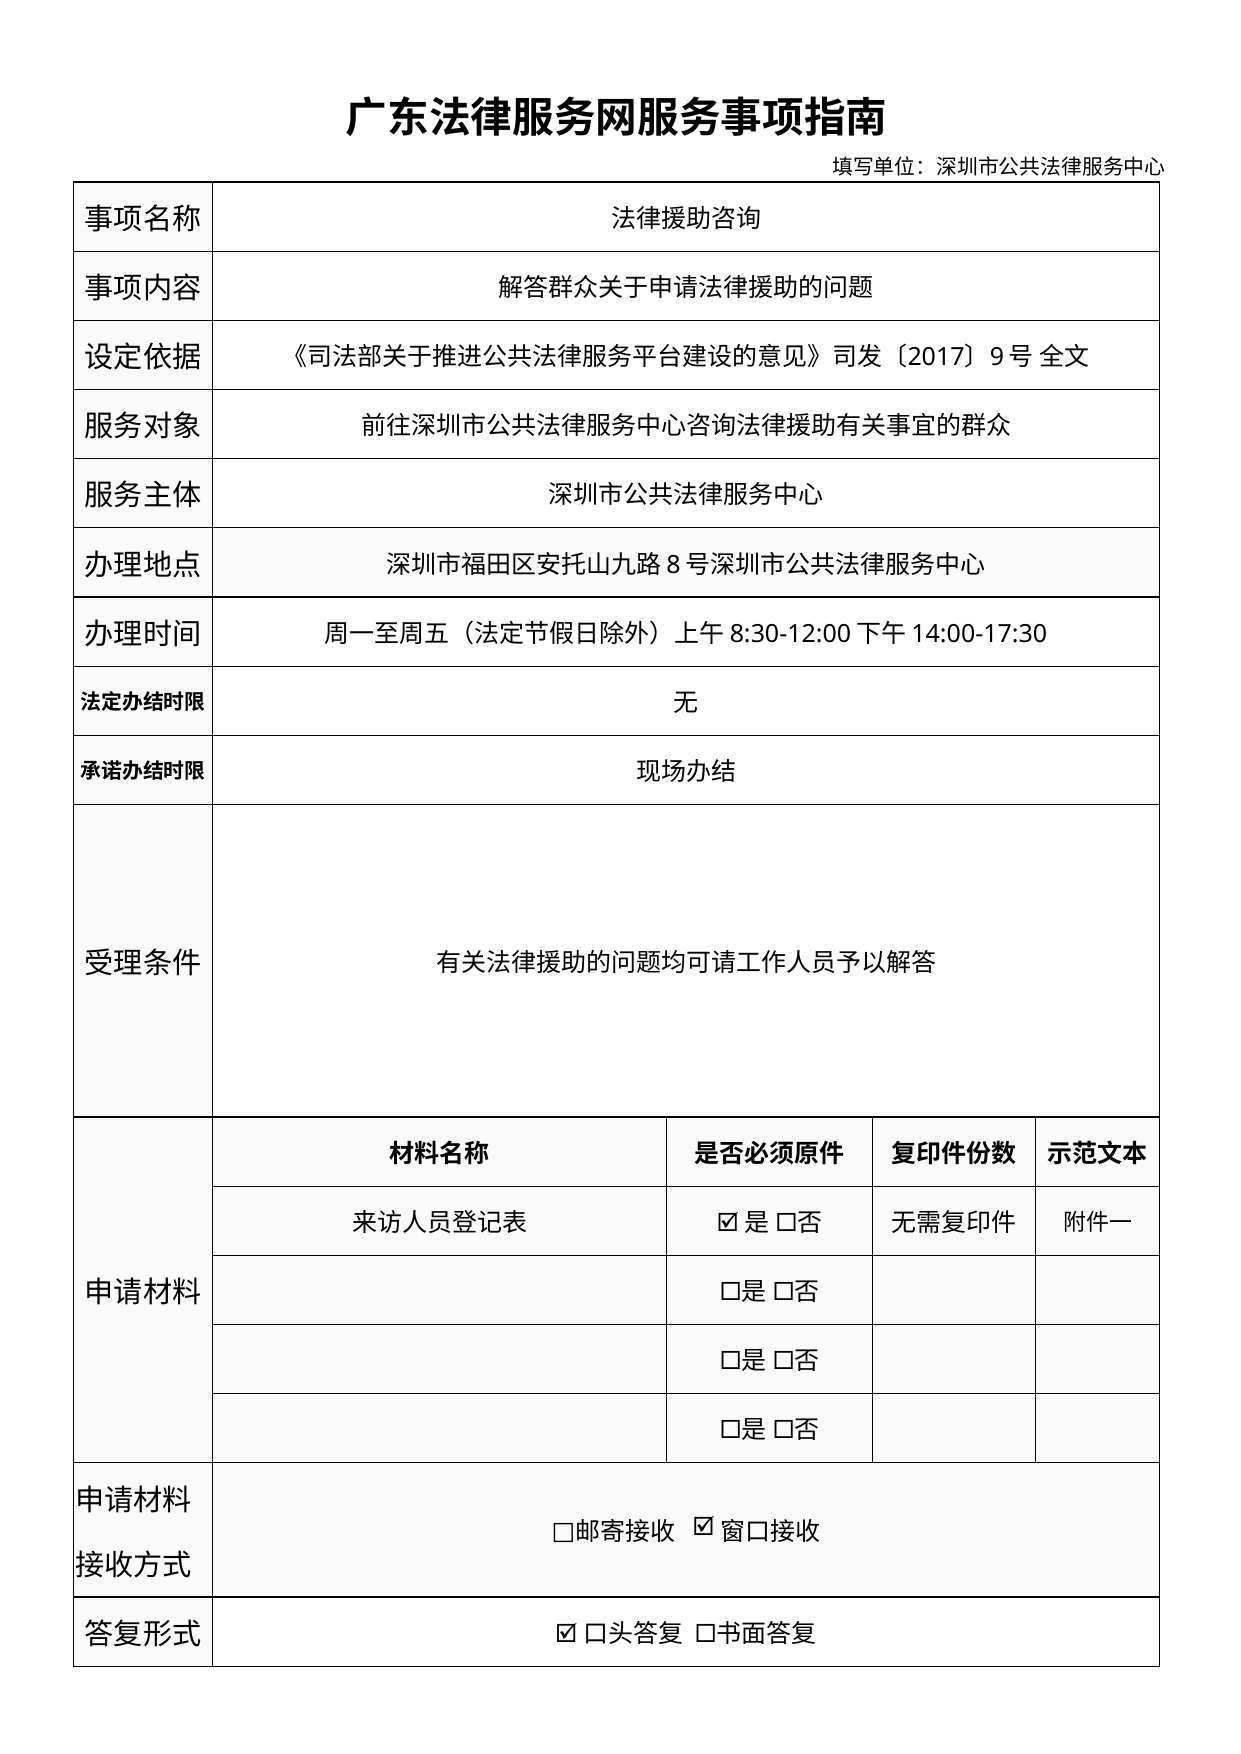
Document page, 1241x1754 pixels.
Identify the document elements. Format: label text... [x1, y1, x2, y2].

table_cell [1036, 1325, 1159, 1393]
table_cell 是否必须原件 [667, 1118, 872, 1186]
table_cell [873, 1325, 1035, 1393]
table_cell [213, 1325, 666, 1393]
table_cell 事项内容 [74, 252, 212, 320]
table_cell 周一至周五（法定节假日除外）上午8:30-12:00下午14:00-17:30 [213, 598, 1159, 666]
table_cell 受理条件 [74, 805, 212, 1116]
table_cell [213, 1394, 666, 1462]
table_cell 是 否 [667, 1187, 872, 1255]
table_cell 申请材料接收方式 [74, 1463, 212, 1596]
table_cell 法定办结时限 [74, 667, 212, 735]
table_cell 无需复印件 [873, 1187, 1035, 1255]
table_cell 是 否 [667, 1394, 872, 1462]
table_cell 《司法部关于推进公共法律服务平台建设的意见》司发〔2017〕9号 全文 [213, 321, 1159, 389]
table_cell [873, 1256, 1035, 1324]
table_cell 是 否 [667, 1256, 872, 1324]
table_cell 办理地点 [74, 528, 212, 596]
table_cell [213, 1256, 666, 1324]
table_cell 申请材料 [74, 1118, 212, 1462]
table_cell 是 否 [667, 1325, 872, 1393]
table_cell 服务对象 [74, 390, 212, 458]
table_cell [1036, 1256, 1159, 1324]
table_cell 承诺办结时限 [74, 736, 212, 804]
table_cell 解答群众关于申请法律援助的问题 [213, 252, 1159, 320]
table_cell 办理时间 [74, 598, 212, 666]
table_cell ⽰范⽂本 [1036, 1118, 1159, 1186]
table_cell 口头答复 书面答复 [213, 1598, 1159, 1666]
table_cell 无 [213, 667, 1159, 735]
table_cell [873, 1394, 1035, 1462]
table_cell 附件一 [1036, 1187, 1159, 1255]
table_cell 前往深圳市公共法律服务中心咨询法律援助有关事宜的群众 [213, 390, 1159, 458]
table_cell 设定依据 [74, 321, 212, 389]
table_cell 服务主体 [74, 459, 212, 527]
table_cell 深圳市公共法律服务中心 [213, 459, 1159, 527]
table_cell 复印件份数 [873, 1118, 1035, 1186]
table_header 广东法律服务网服务事项指南 [74, 81, 1159, 149]
table_cell 现场办结 [213, 736, 1159, 804]
table_header 事项名称 [74, 183, 212, 251]
text 填写单位：深圳市公共法律服务中心 [75, 149, 1165, 181]
table_header 法律援助咨询 [213, 183, 1159, 251]
table_cell □邮寄接收 窗口接收 [213, 1463, 1159, 1596]
table_cell 材料名称 [213, 1118, 666, 1186]
table_cell 深圳市福田区安托山九路8号深圳市公共法律服务中心 [213, 528, 1159, 596]
table_cell 有关法律援助的问题均可请工作人员予以解答 [213, 805, 1159, 1116]
table_cell [1036, 1394, 1159, 1462]
table_cell 来访人员登记表 [213, 1187, 666, 1255]
table_cell 答复形式 [74, 1598, 212, 1666]
